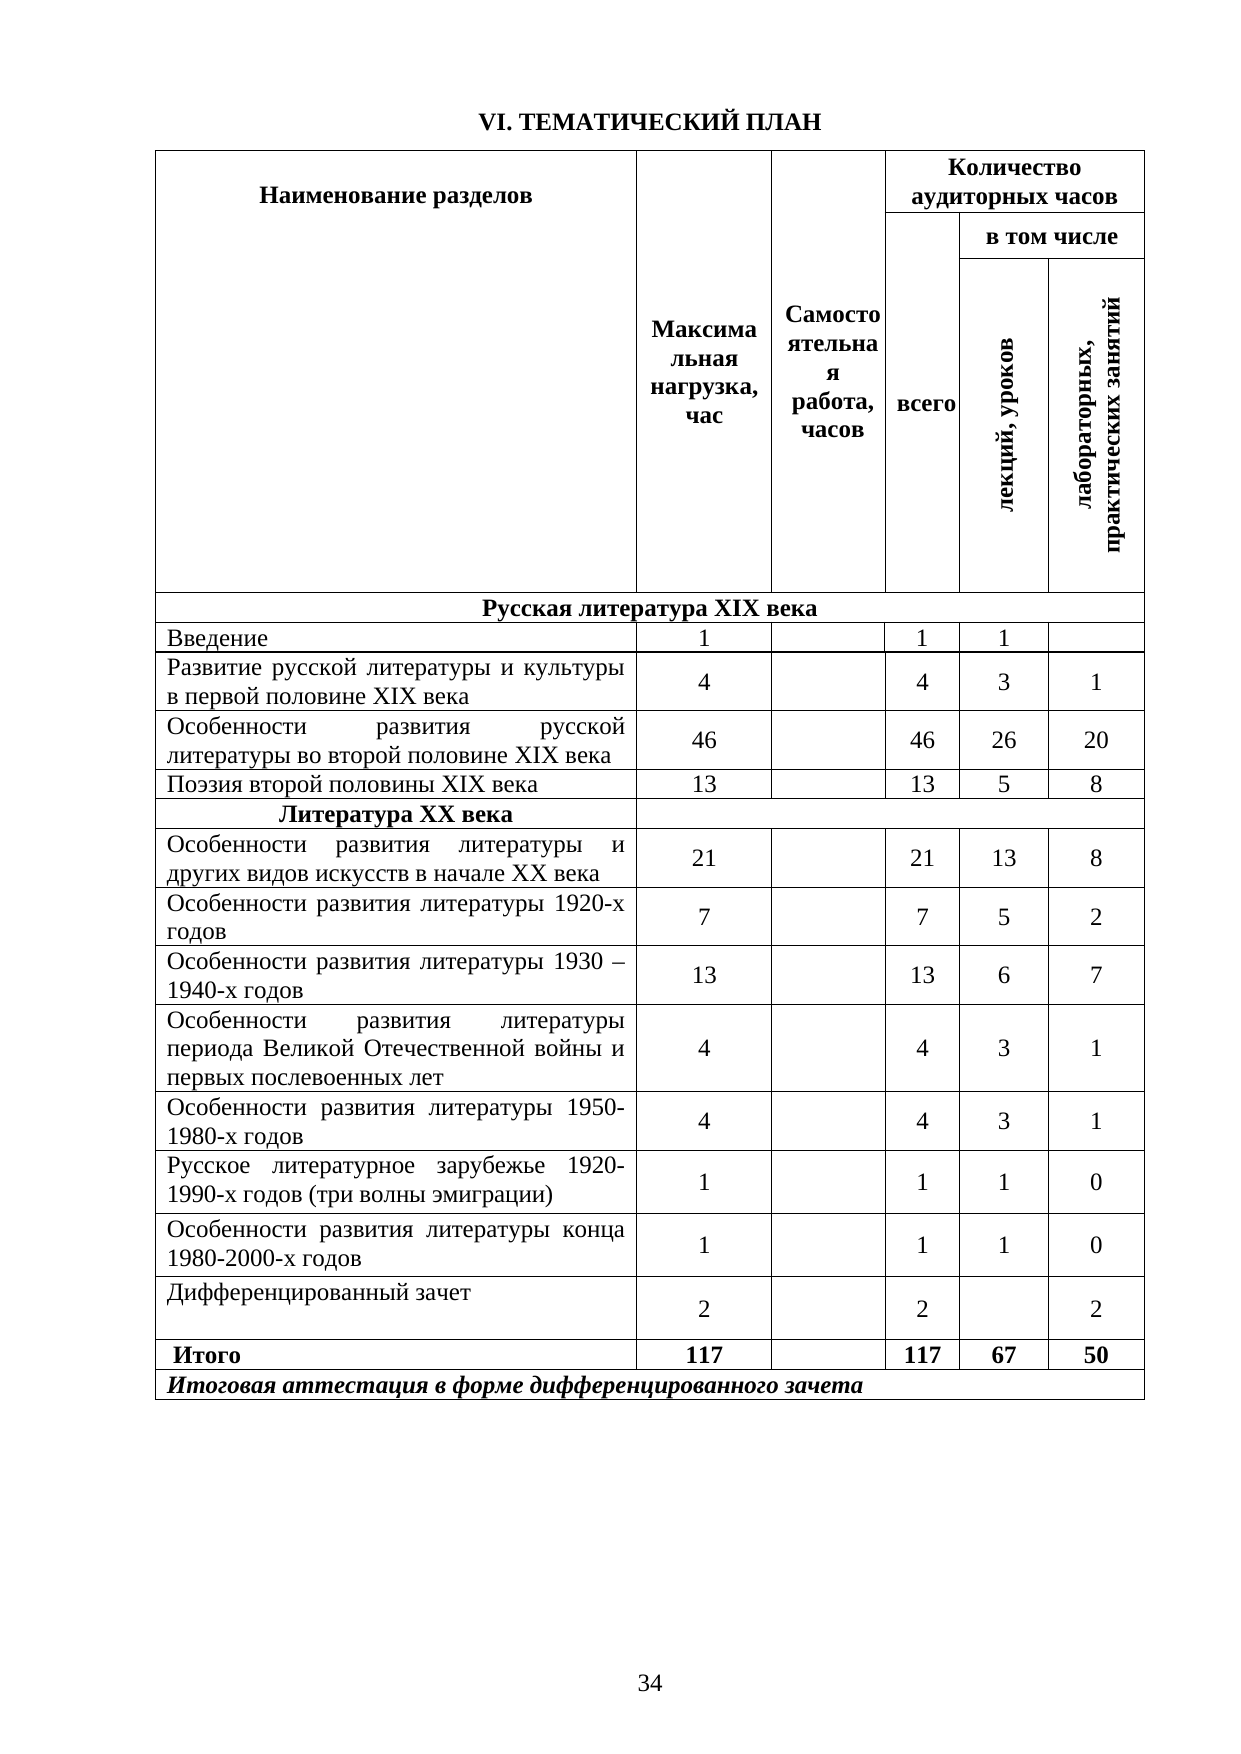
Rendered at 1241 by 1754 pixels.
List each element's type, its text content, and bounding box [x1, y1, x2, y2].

table_cell 1 [960, 1151, 1048, 1213]
table_cell Особенности развития литературы 1950-1980-х годов [156, 1092, 636, 1149]
table_cell 13 [637, 770, 771, 798]
table_cell [772, 1214, 885, 1276]
table_cell 4 [637, 1092, 771, 1149]
table_cell 1 [960, 623, 1048, 651]
table_cell [772, 653, 885, 710]
table_cell [960, 1277, 1048, 1339]
table_cell лабораторных, практических занятий [1049, 259, 1144, 592]
table_cell 7 [886, 888, 959, 945]
table_cell 13 [637, 946, 771, 1004]
table_cell 1 [1049, 1005, 1144, 1091]
table_cell 21 [637, 829, 771, 887]
text VI. ТЕМАТИЧЕСКИЙ ПЛАН [133, 107, 1167, 136]
table_cell Особенности развития литературы конца 1980-2000-х годов [156, 1214, 636, 1276]
table_cell в том числе [960, 213, 1144, 258]
table_header Наименование разделов [156, 151, 636, 592]
table_cell [772, 1277, 885, 1339]
table_cell 67 [960, 1340, 1048, 1369]
table_cell 5 [960, 770, 1048, 798]
table_cell 1 [1049, 1092, 1144, 1149]
table_cell Литература ХХ века [156, 799, 636, 828]
table_cell 117 [886, 1340, 959, 1369]
table_cell [772, 829, 885, 887]
table_cell [772, 888, 885, 945]
table_cell 3 [960, 1092, 1048, 1149]
table_cell лекций, уроков [960, 259, 1048, 592]
table_cell 1 [886, 1151, 959, 1213]
table_cell 0 [1049, 1214, 1144, 1276]
table_cell Введение [156, 623, 636, 651]
table_cell Русская литература ХIХ века [156, 593, 1144, 622]
table_cell 50 [1049, 1340, 1144, 1369]
table_cell 21 [886, 829, 959, 887]
table_cell 3 [960, 1005, 1048, 1091]
table_cell 46 [637, 711, 771, 768]
table_cell 0 [1049, 1151, 1144, 1213]
table_cell [772, 1092, 885, 1149]
table_cell 13 [886, 770, 959, 798]
table_cell Итого [156, 1340, 636, 1369]
table_cell Особенности развития литературы 1930 – 1940-х годов [156, 946, 636, 1004]
table_cell Особенности развития русской литературы во второй половине ХIХ века [156, 711, 636, 768]
table_cell 6 [960, 946, 1048, 1004]
table_cell всего [886, 213, 959, 592]
table_cell 26 [960, 711, 1048, 768]
table_cell 3 [960, 653, 1048, 710]
table_cell 1 [886, 1214, 959, 1276]
table_cell 1 [637, 1151, 771, 1213]
table_cell Развитие русской литературы и культуры в первой половине ХIХ века [156, 653, 636, 710]
table_cell Особенности развития литературы 1920-х годов [156, 888, 636, 945]
table_cell Поэзия второй половины ХIХ века [156, 770, 636, 798]
table_cell [637, 799, 1144, 828]
table_cell [772, 1340, 885, 1369]
table_cell [772, 711, 885, 768]
table_cell 4 [886, 1005, 959, 1091]
table_cell 4 [886, 1092, 959, 1149]
table_header Количество аудиторных часов [886, 151, 1144, 212]
table_cell 5 [960, 888, 1048, 945]
table_cell Русское литературное зарубежье 1920-1990-х годов (три волны эмиграции) [156, 1151, 636, 1213]
table_cell 7 [637, 888, 771, 945]
table_cell 13 [886, 946, 959, 1004]
table_cell Особенности развития литературы периода Великой Отечественной войны и первых послевоенных лет [156, 1005, 636, 1091]
table_cell [772, 623, 884, 651]
table_cell 1 [885, 623, 959, 651]
table_cell 4 [886, 653, 959, 710]
table_header Самостоятельная работа, часов [772, 151, 885, 592]
table_cell Особенности развития литературы и других видов искусств в начале ХХ века [156, 829, 636, 887]
table_cell 20 [1049, 711, 1144, 768]
table_cell 7 [1049, 946, 1144, 1004]
table_cell [772, 770, 885, 798]
table_cell 46 [886, 711, 959, 768]
table_cell 4 [637, 653, 771, 710]
table_cell 1 [960, 1214, 1048, 1276]
table_cell 117 [637, 1340, 771, 1369]
table_cell 13 [960, 829, 1048, 887]
table_cell Итоговая аттестация в форме дифференцированного зачета [156, 1370, 1144, 1399]
table_cell [772, 946, 885, 1004]
table_cell [772, 1005, 885, 1091]
table_cell 1 [637, 1214, 771, 1276]
table_cell 2 [637, 1277, 771, 1339]
table_cell 8 [1049, 770, 1144, 798]
table_cell [772, 1151, 885, 1213]
table_cell 2 [1049, 888, 1144, 945]
table_cell [1049, 623, 1144, 651]
table_cell 2 [886, 1277, 959, 1339]
table_cell 4 [637, 1005, 771, 1091]
table_cell 8 [1049, 829, 1144, 887]
table_cell 1 [1049, 653, 1144, 710]
table_cell Дифференцированный зачет [156, 1277, 636, 1339]
table_cell 1 [637, 623, 771, 651]
table_cell 2 [1049, 1277, 1144, 1339]
table_header Максимальная нагрузка, час [637, 151, 771, 592]
